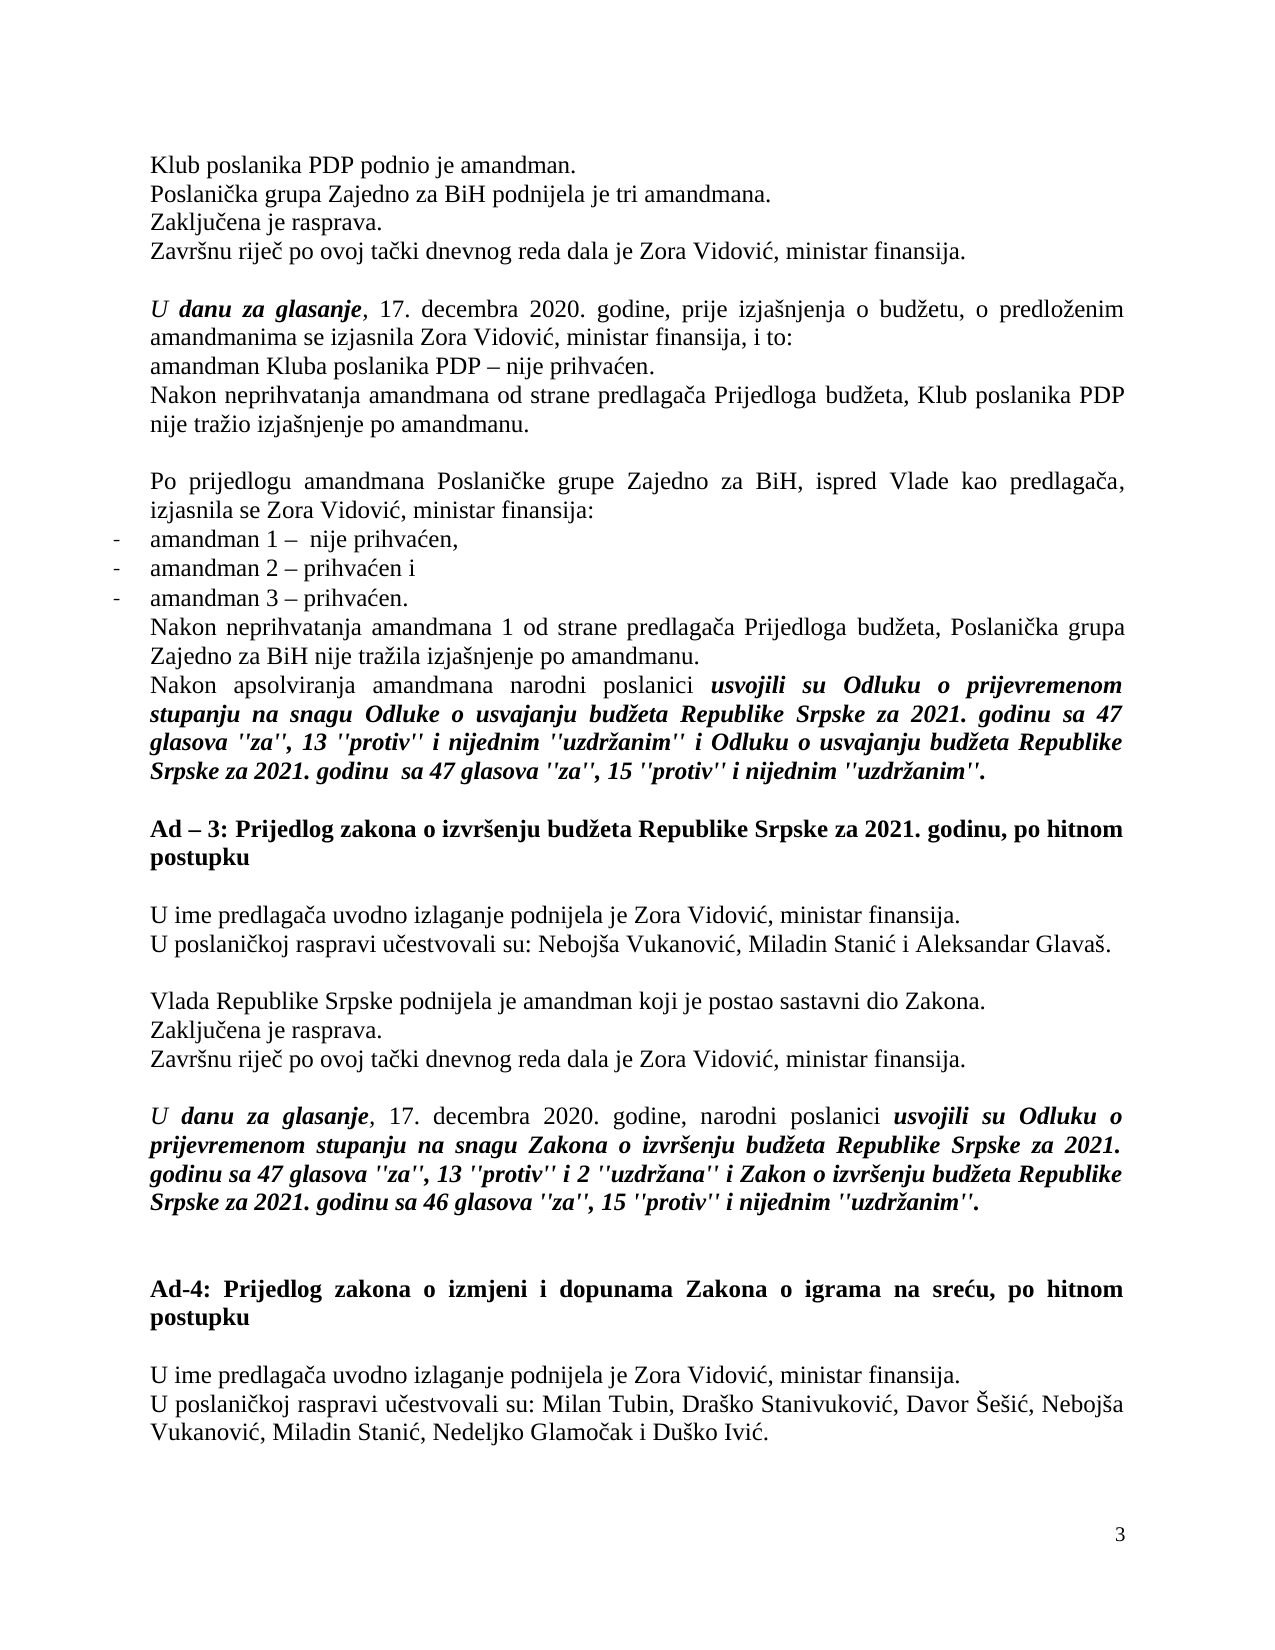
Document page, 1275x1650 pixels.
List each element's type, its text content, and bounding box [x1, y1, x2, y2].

text Nakon neprihvatanja amandmana od strane predlagača Prijedloga budžeta, Klub poslanika PDP nije tražio izjašnjenje po amandmanu. [150, 380, 1125, 437]
text Klub poslanika PDP podnio je amandman. [150, 150, 1125, 179]
list amandman 3 – prihvaćen. [112, 583, 1125, 612]
text Nakon neprihvatanja amandmana 1 od strane predlagača Prijedloga budžeta, Poslanička grupa Zajedno za BiH nije tražila izjašnjenje po amandmanu. [150, 612, 1125, 670]
text U danu za glasanje, 17. decembra 2020. godine, prije izjašnjenja o budžetu, o predloženim amandmanima se izjasnila Zora Vidović, ministar finansija, i to: [150, 294, 1125, 351]
text Po prijedlogu amandmana Poslaničke grupe Zajedno za BiH, ispred Vlade kao predlagača, izjasnila se Zora Vidović, ministar finansija: [150, 466, 1125, 524]
text U poslaničkoj raspravi učestvovali su: Milan Tubin, Draško Stanivuković, Davor Šešić, Nebojša Vukanović, Miladin Stanić, Nedeljko Glamočak i Duško Ivić. [150, 1389, 1125, 1446]
text Ad-4: Prijedlog zakona o izmjeni i dopunama Zakona o igrama na sreću, po hitnom postupku [150, 1274, 1125, 1331]
text Završnu riječ po ovoj tački dnevnog reda dala je Zora Vidović, ministar finansija. [150, 236, 1125, 265]
text Ad – 3: Prijedlog zakona o izvršenju budžeta Republike Srpske za 2021. godinu, po hitnom postupku [150, 814, 1125, 871]
text amandman Kluba poslanika PDP – nije prihvaćen. [150, 351, 1125, 380]
text U danu za glasanje, 17. decembra 2020. godine, narodni poslanici usvojili su Odluku o prijevremenom stupanju na snagu Zakona o izvršenju budžeta Republike Srpske za 2021. godinu sa 47 glasova ''za'', 13 ''protiv'' i 2 ''uzdržana'' i Zakon o izvršenju budžeta Republike Srpske za 2021. godinu sa 46 glasova ''za'', 15 ''protiv'' i nijednim ''uzdržanim''. [150, 1101, 1125, 1216]
text U ime predlagača uvodno izlaganje podnijela je Zora Vidović, ministar finansija. [150, 1360, 1125, 1389]
text U poslaničkoj raspravi učestvovali su: Nebojša Vukanović, Miladin Stanić i Aleksandar Glavaš. [150, 929, 1125, 957]
list amandman 2 – prihvaćen i [112, 553, 1125, 583]
text Završnu riječ po ovoj tački dnevnog reda dala je Zora Vidović, ministar finansija. [150, 1044, 1125, 1072]
list amandman 1 – nije prihvaćen, [112, 524, 1125, 553]
text Vlada Republike Srpske podnijela je amandman koji je postao sastavni dio Zakona. [150, 986, 1125, 1015]
text Zaključena je rasprava. [150, 207, 1125, 236]
text U ime predlagača uvodno izlaganje podnijela je Zora Vidović, ministar finansija. [150, 900, 1125, 929]
text Poslanička grupa Zajedno za BiH podnijela je tri amandmana. [150, 179, 1125, 207]
text Nakon apsolviranja amandmana narodni poslanici usvojili su Odluku o prijevremenom stupanju na snagu Odluke o usvajanju budžeta Republike Srpske za 2021. godinu sa 47 glasova ''za'', 13 ''protiv'' i nijednim ''uzdržanim'' i Odluku o usvajanju budžeta Republike Srpske za 2021. godinu sa 47 glasova ''za'', 15 ''protiv'' i nijednim ''uzdržanim''. [150, 670, 1125, 785]
text Zaključena je rasprava. [150, 1015, 1125, 1044]
